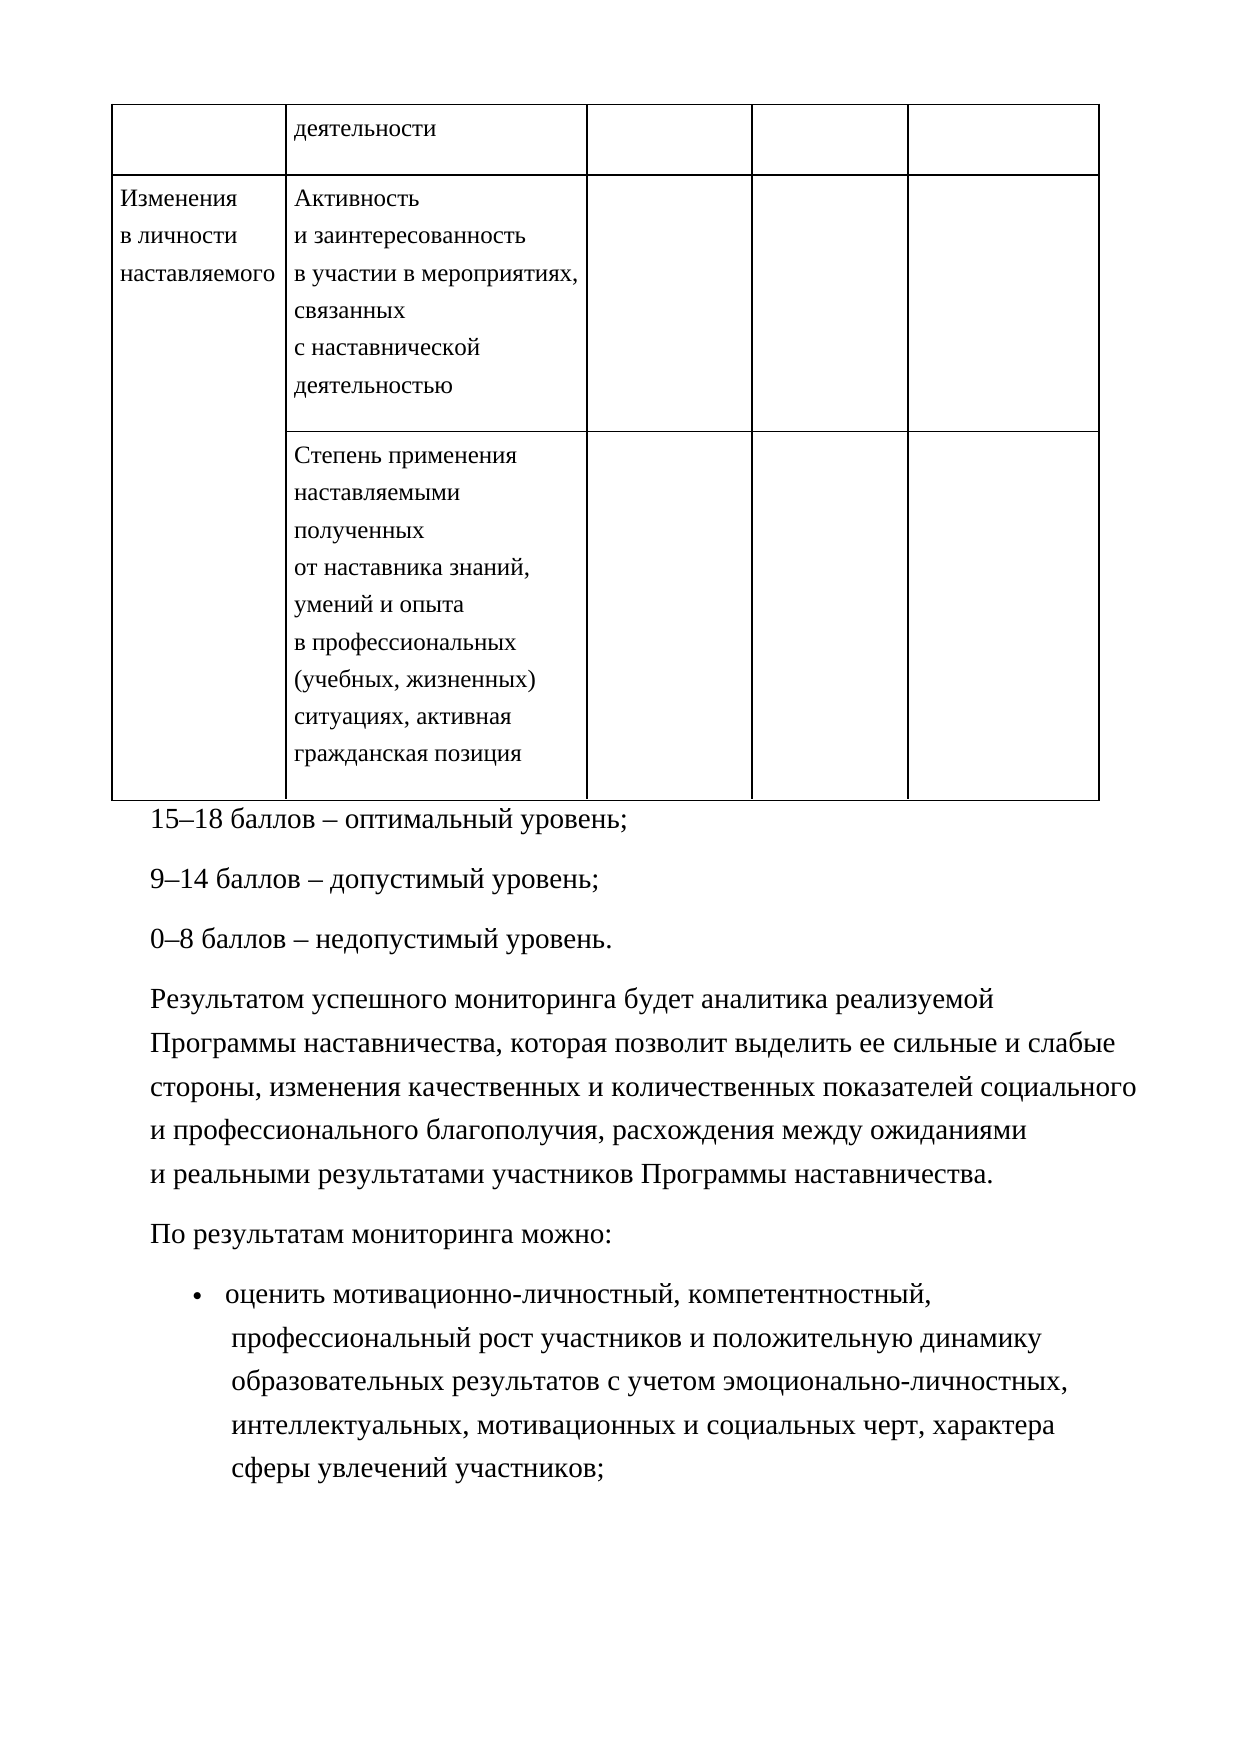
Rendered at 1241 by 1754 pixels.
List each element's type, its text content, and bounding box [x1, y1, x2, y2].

text По результатам мониторинга можно: [150, 1216, 1137, 1249]
table_cell [588, 105, 751, 174]
table_cell [909, 176, 1098, 431]
table_cell Изменения в личности наставляемого [113, 176, 285, 799]
table_cell [588, 176, 751, 431]
text 9–14 баллов – допустимый уровень; [150, 861, 1137, 895]
table_cell [588, 432, 751, 799]
table_cell [753, 105, 907, 174]
table_cell [753, 432, 907, 799]
table_cell Активность и заинтересованность в участии в мероприятиях, связанных с наставнической деятельностью [287, 176, 586, 431]
text 15–18 баллов – оптимальный уровень; [150, 801, 1137, 834]
table_cell [753, 176, 907, 431]
text 0–8 баллов – недопустимый уровень. [150, 921, 1137, 955]
list оценить мотивационно-личностный, компетентностный, профессиональный рост участников и положительную динамику образовательных результатов с учетом эмоционально-личностных, интеллектуальных, мотивационных и социальных черт, характера сферы увлечений участников; [194, 1276, 1118, 1484]
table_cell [287, 105, 586, 174]
table_cell [909, 105, 1098, 174]
text Результатом успешного мониторинга будет аналитика реализуемой Программы наставничества, которая позволит выделить ее сильные и слабые стороны, изменения качественных и количественных показателей социального и профессионального благополучия, расхождения между ожиданиями и реальными результатами участников Программы наставничества. [150, 982, 1137, 1189]
table_cell [909, 432, 1098, 799]
table_cell Степень применения наставляемыми полученных от наставника знаний, умений и опыта в профессиональных (учебных, жизненных) ситуациях, активная гражданская позиция [287, 432, 586, 799]
